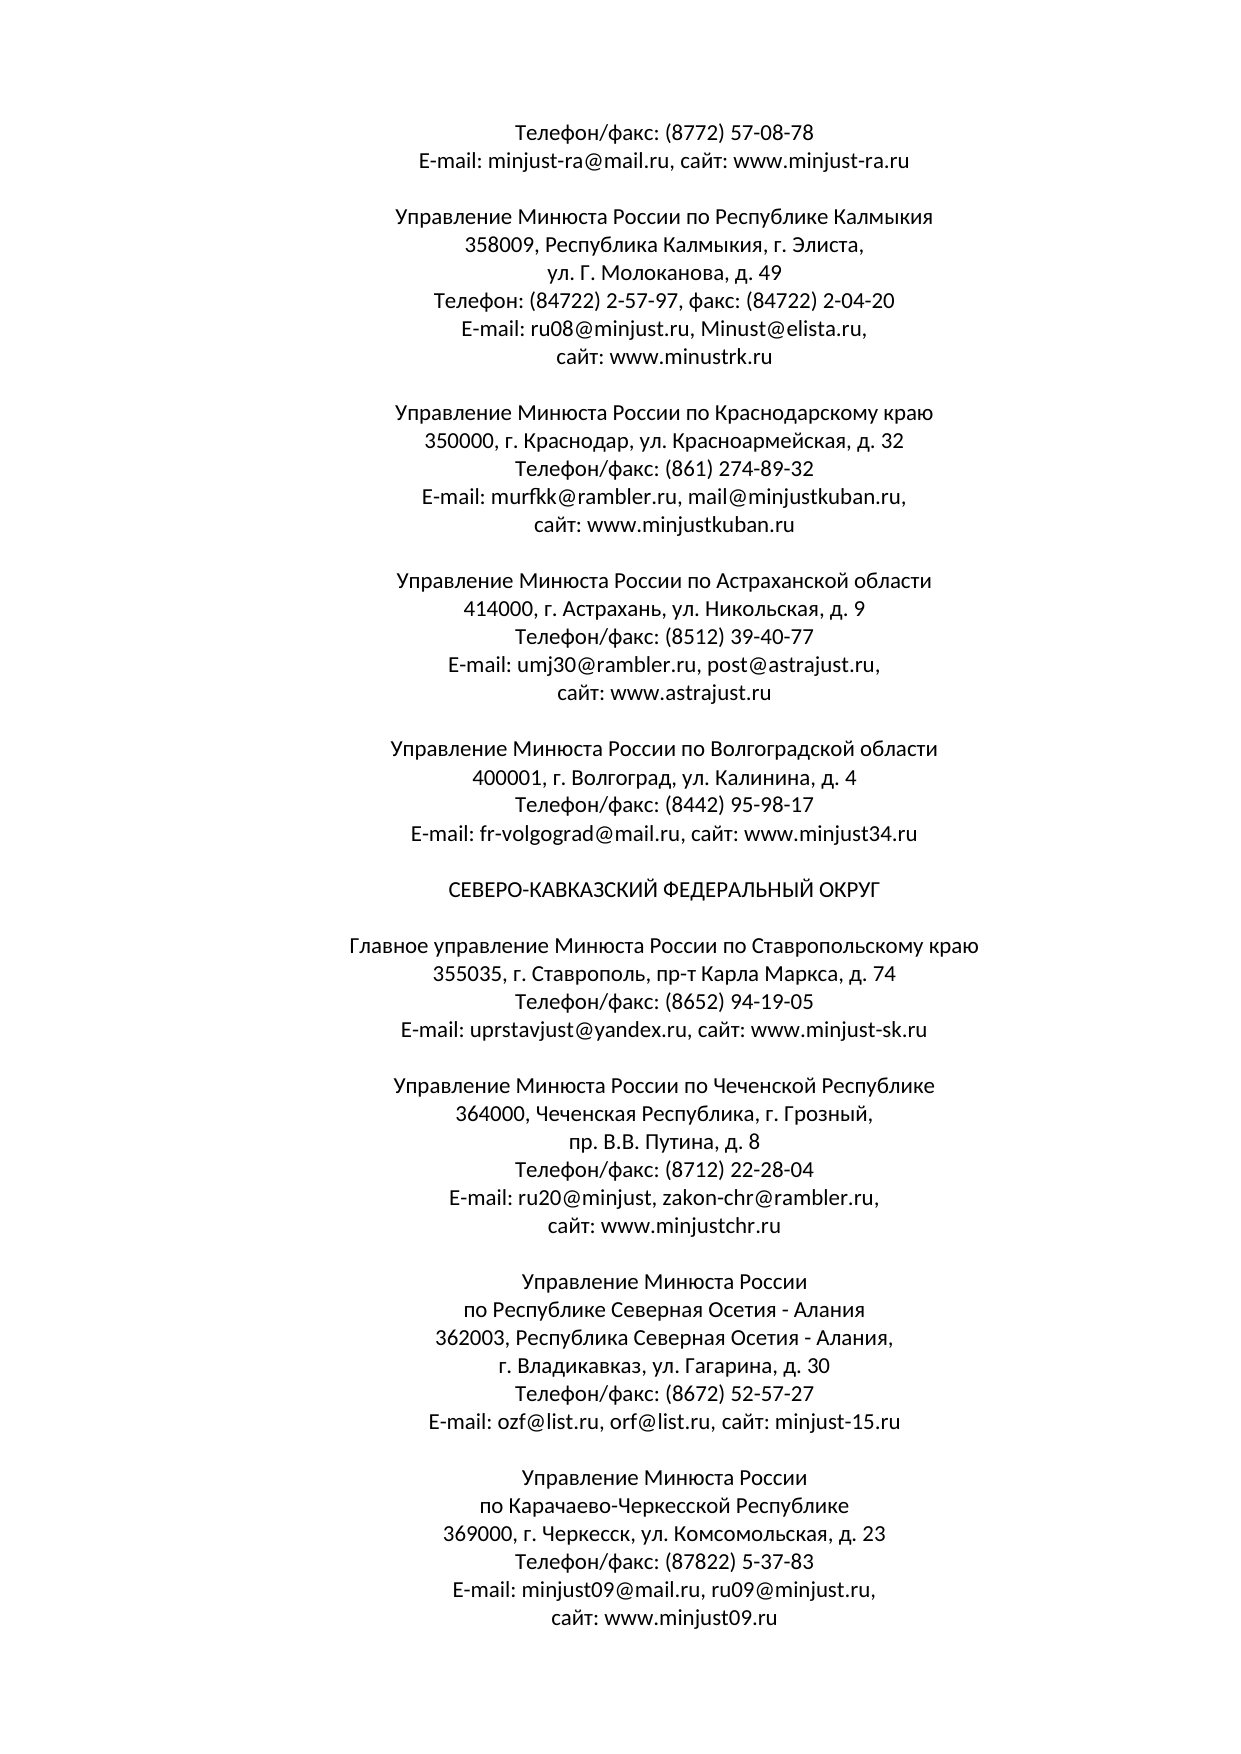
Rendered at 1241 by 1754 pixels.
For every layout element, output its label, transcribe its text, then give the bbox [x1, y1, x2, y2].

text сайт: www.minustrk.ru [177, 342, 1152, 370]
text ул. Г. Молоканова, д. 49 [177, 258, 1152, 286]
text сайт: www.astrajust.ru [177, 678, 1152, 707]
text по Карачаево-Черкесской Республике [177, 1491, 1152, 1519]
text E-mail: fr-volgograd@mail.ru, сайт: www.minjust34.ru [177, 819, 1152, 847]
text E-mail: umj30@rambler.ru, post@astrajust.ru, [177, 651, 1152, 678]
text Телефон/факс: (8672) 52-57-27 [177, 1379, 1152, 1407]
text Телефон/факс: (8652) 94-19-05 [177, 987, 1152, 1015]
text 362003, Республика Северная Осетия - Алания, [177, 1323, 1152, 1351]
text Телефон/факс: (8772) 57-08-78 [177, 118, 1152, 146]
text Телефон/факс: (861) 274-89-32 [177, 454, 1152, 482]
text Управление Минюста России [177, 1267, 1152, 1295]
text 358009, Республика Калмыкия, г. Элиста, [177, 230, 1152, 258]
text 364000, Чеченская Республика, г. Грозный, [177, 1099, 1152, 1127]
text Главное управление Минюста России по Ставропольскому краю [177, 931, 1152, 959]
text сайт: www.minjust09.ru [177, 1603, 1152, 1631]
text СЕВЕРО-КАВКАЗСКИЙ ФЕДЕРАЛЬНЫЙ ОКРУГ [177, 875, 1152, 903]
text сайт: www.minjustchr.ru [177, 1211, 1152, 1239]
text по Республике Северная Осетия - Алания [177, 1295, 1152, 1323]
text Телефон/факс: (87822) 5-37-83 [177, 1547, 1152, 1575]
text 414000, г. Астрахань, ул. Никольская, д. 9 [177, 594, 1152, 622]
text E-mail: uprstavjust@yandex.ru, сайт: www.minjust-sk.ru [177, 1015, 1152, 1043]
text Телефон: (84722) 2-57-97, факс: (84722) 2-04-20 [177, 286, 1152, 314]
text Управление Минюста России по Астраханской области [177, 566, 1152, 594]
text 355035, г. Ставрополь, пр-т Карла Маркса, д. 74 [177, 959, 1152, 987]
text Управление Минюста России [177, 1463, 1152, 1491]
text E-mail: ozf@list.ru, orf@list.ru, сайт: minjust-15.ru [177, 1407, 1152, 1435]
text Управление Минюста России по Краснодарскому краю [177, 398, 1152, 426]
text 400001, г. Волгоград, ул. Калинина, д. 4 [177, 763, 1152, 791]
text E-mail: minjust-ra@mail.ru, сайт: www.minjust-ra.ru [177, 146, 1152, 174]
text сайт: www.minjustkuban.ru [177, 510, 1152, 538]
text Управление Минюста России по Республике Калмыкия [177, 202, 1152, 230]
text 350000, г. Краснодар, ул. Красноармейская, д. 32 [177, 426, 1152, 454]
text E-mail: ru20@minjust, zakon-chr@rambler.ru, [177, 1183, 1152, 1211]
text Телефон/факс: (8442) 95-98-17 [177, 791, 1152, 819]
text пр. В.В. Путина, д. 8 [177, 1127, 1152, 1155]
text Телефон/факс: (8512) 39-40-77 [177, 622, 1152, 651]
text E-mail: ru08@minjust.ru, Minust@elista.ru, [177, 314, 1152, 342]
text E-mail: minjust09@mail.ru, ru09@minjust.ru, [177, 1575, 1152, 1603]
text E-mail: murfkk@rambler.ru, mail@minjustkuban.ru, [177, 482, 1152, 510]
text Управление Минюста России по Волгоградской области [177, 734, 1152, 763]
text Управление Минюста России по Чеченской Республике [177, 1071, 1152, 1099]
text Телефон/факс: (8712) 22-28-04 [177, 1155, 1152, 1183]
text г. Владикавказ, ул. Гагарина, д. 30 [177, 1351, 1152, 1379]
text 369000, г. Черкесск, ул. Комсомольская, д. 23 [177, 1519, 1152, 1547]
